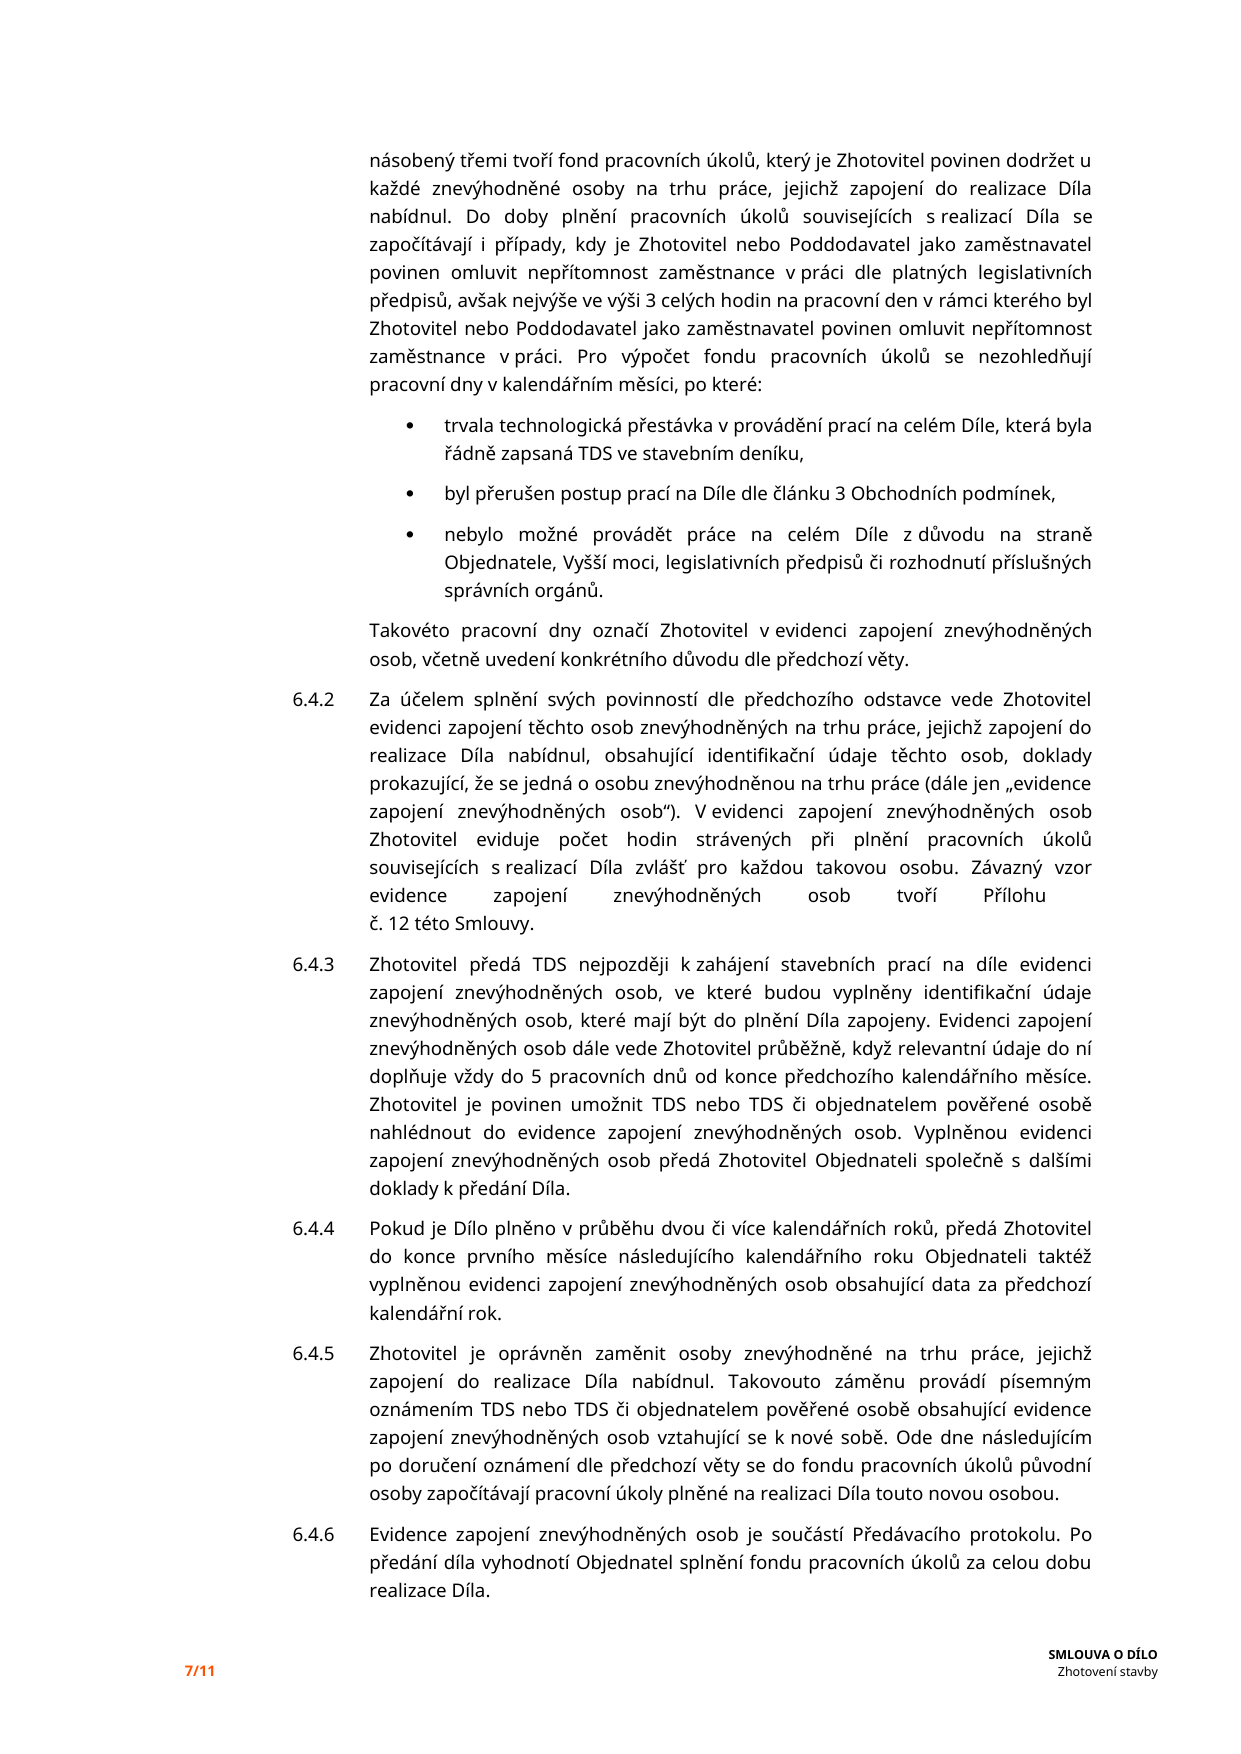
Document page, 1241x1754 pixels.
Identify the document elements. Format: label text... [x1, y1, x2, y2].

text Evidence zapojení znevýhodněných osob je součástí Předávacího protokolu. Po předání díla vyhodnotí Objednatel splnění fondu pracovních úkolů za celou dobu realizace Díla. [292, 1521, 1093, 1602]
list byl přerušen postup prací na Díle dle článku 3 Obchodních podmínek, [407, 481, 1093, 506]
text Pokud je Dílo plněno v průběhu dvou či více kalendářních roků, předá Zhotovitel do konce prvního měsíce následujícího kalendářního roku Objednateli taktéž vyplněnou evidenci zapojení znevýhodněných osob obsahující data za předchozí kalendářní rok. [292, 1216, 1093, 1325]
text Zhotovitel je oprávněn zaměnit osoby znevýhodněné na trhu práce, jejichž zapojení do realizace Díla nabídnul. Takovouto záměnu provádí písemným oznámením TDS nebo TDS či objednatelem pověřené osobě obsahující evidence zapojení znevýhodněných osob vztahující se k nové sobě. Ode dne následujícím po doručení oznámení dle předchozí věty se do fondu pracovních úkolů původní osoby započítávají pracovní úkoly plněné na realizaci Díla touto novou osobou. [292, 1340, 1093, 1506]
text Zhotovitel předá TDS nejpozději k zahájení stavebních prací na díle evidenci zapojení znevýhodněných osob, ve které budou vyplněny identifikační údaje znevýhodněných osob, které mají být do plnění Díla zapojeny. Evidenci zapojení znevýhodněných osob dále vede Zhotovitel průběžně, když relevantní údaje do ní doplňuje vždy do 5 pracovních dnů od konce předchozího kalendářního měsíce. Zhotovitel je povinen umožnit TDS nebo TDS či objednatelem pověřené osobě nahlédnout do evidence zapojení znevýhodněných osob. Vyplněnou evidenci zapojení znevýhodněných osob předá Zhotovitel Objednateli společně s dalšími doklady k předání Díla. [292, 951, 1093, 1201]
list trvala technologická přestávka v provádění prací na celém Díle, která byla řádně zapsaná TDS ve stavebním deníku, [407, 412, 1093, 466]
list nebylo možné provádět práce na celém Díle z důvodu na straně Objednatele, Vyšší moci, legislativních předpisů či rozhodnutí příslušných správních orgánů. [407, 521, 1093, 603]
list Za účelem splnění svých povinností dle předchozího odstavce vede Zhotovitel evidenci zapojení těchto osob znevýhodněných na trhu práce, jejichž zapojení do realizace Díla nabídnul, obsahující identifikační údaje těchto osob, doklady prokazující, že se jedná o osobu znevýhodněnou na trhu práce (dále jen „evidence zapojení znevýhodněných osob“). V evidenci zapojení znevýhodněných osob Zhotovitel eviduje počet hodin strávených při plnění pracovních úkolů souvisejících s realizací Díla zvlášť pro každou takovou osobu. Závazný vzor evidence zapojení znevýhodněných osob tvoří Přílohu č. 12 této Smlouvy. [292, 686, 1093, 936]
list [292, 147, 1093, 397]
text Takovéto pracovní dny označí Zhotovitel v evidenci zapojení znevýhodněných osob, včetně uvedení konkrétního důvodu dle předchozí věty. [369, 618, 1093, 671]
